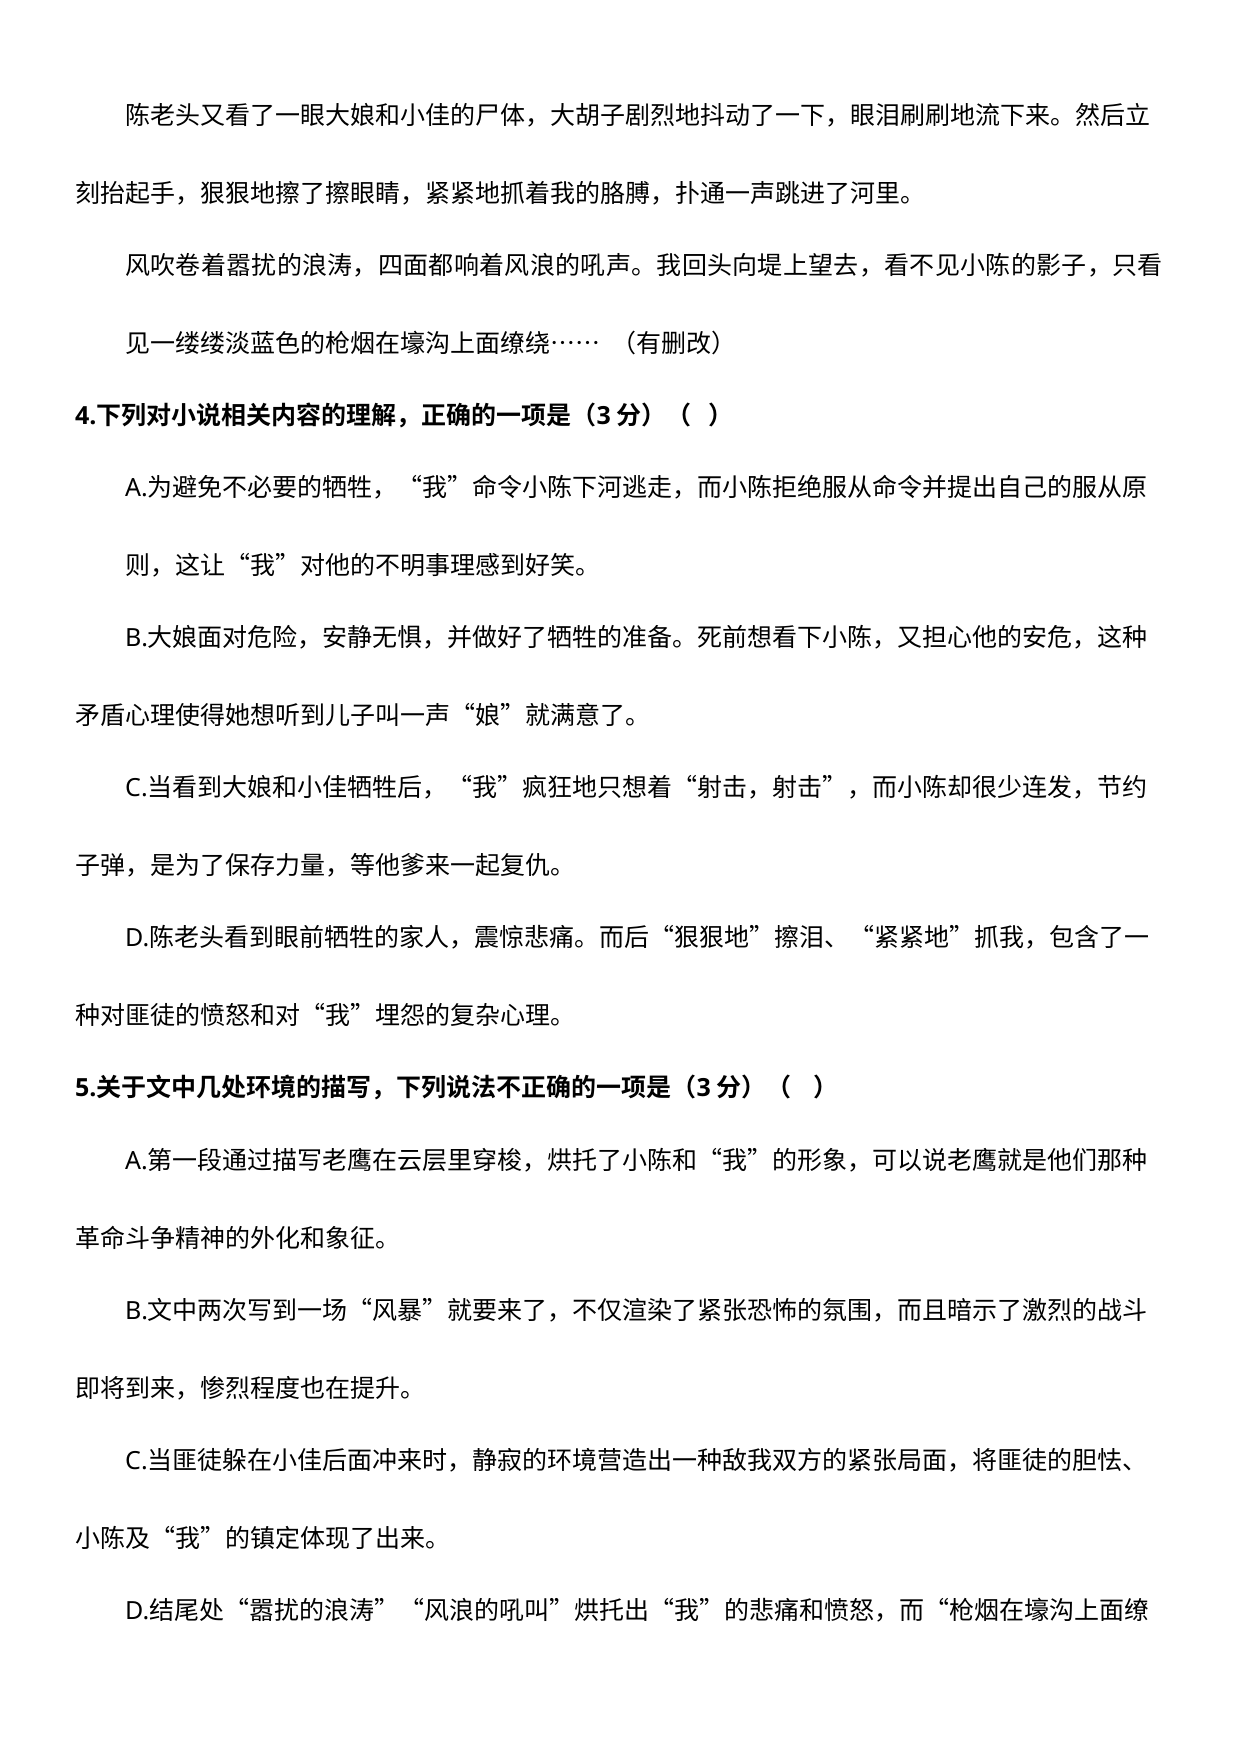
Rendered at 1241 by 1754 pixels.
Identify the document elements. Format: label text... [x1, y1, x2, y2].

text B.大娘面对危险，安静无惧，并做好了牺牲的准备。死前想看下小陈，又担心他的安危，这种矛盾心理使得她想听到儿子叫一声“娘”就满意了。 [75, 603, 1165, 746]
text A.第一段通过描写老鹰在云层里穿梭，烘托了小陈和“我”的形象，可以说老鹰就是他们那种革命斗争精神的外化和象征。 [75, 1126, 1165, 1269]
text B.文中两次写到一场“风暴”就要来了，不仅渲染了紧张恐怖的氛围，而且暗示了激烈的战斗即将到来，惨烈程度也在提升。 [75, 1276, 1165, 1419]
text D.陈老头看到眼前牺牲的家人，震惊悲痛。而后“狠狠地”擦泪、“紧紧地”抓我，包含了一种对匪徒的愤怒和对“我”埋怨的复杂心理。 [75, 903, 1165, 1046]
text 陈老头又看了一眼大娘和小佳的尸体，大胡子剧烈地抖动了一下，眼泪刷刷地流下来。然后立刻抬起手，狠狠地擦了擦眼睛，紧紧地抓着我的胳膊，扑通一声跳进了河里。 [75, 81, 1165, 224]
text 风吹卷着嚣扰的浪涛，四面都响着风浪的吼声。我回头向堤上望去，看不见小陈的影子，只看见一缕缕淡蓝色的枪烟在壕沟上面缭绕…… （有删改） [125, 231, 1165, 374]
text C.当看到大娘和小佳牺牲后，“我”疯狂地只想着“射击，射击”，而小陈却很少连发，节约子弹，是为了保存力量，等他爹来一起复仇。 [75, 753, 1165, 896]
text 5.关于文中几处环境的描写，下列说法不正确的一项是（3分）（ ） [75, 1053, 1165, 1118]
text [75, 1576, 1165, 1641]
text C.当匪徒躲在小佳后面冲来时，静寂的环境营造出一种敌我双方的紧张局面，将匪徒的胆怯、小陈及“我”的镇定体现了出来。 [75, 1426, 1165, 1569]
text 4.下列对小说相关内容的理解，正确的一项是（3分）（ ） [75, 381, 1165, 446]
text A.为避免不必要的牺牲，“我”命令小陈下河逃走，而小陈拒绝服从命令并提出自己的服从原则，这让“我”对他的不明事理感到好笑。 [125, 453, 1165, 596]
